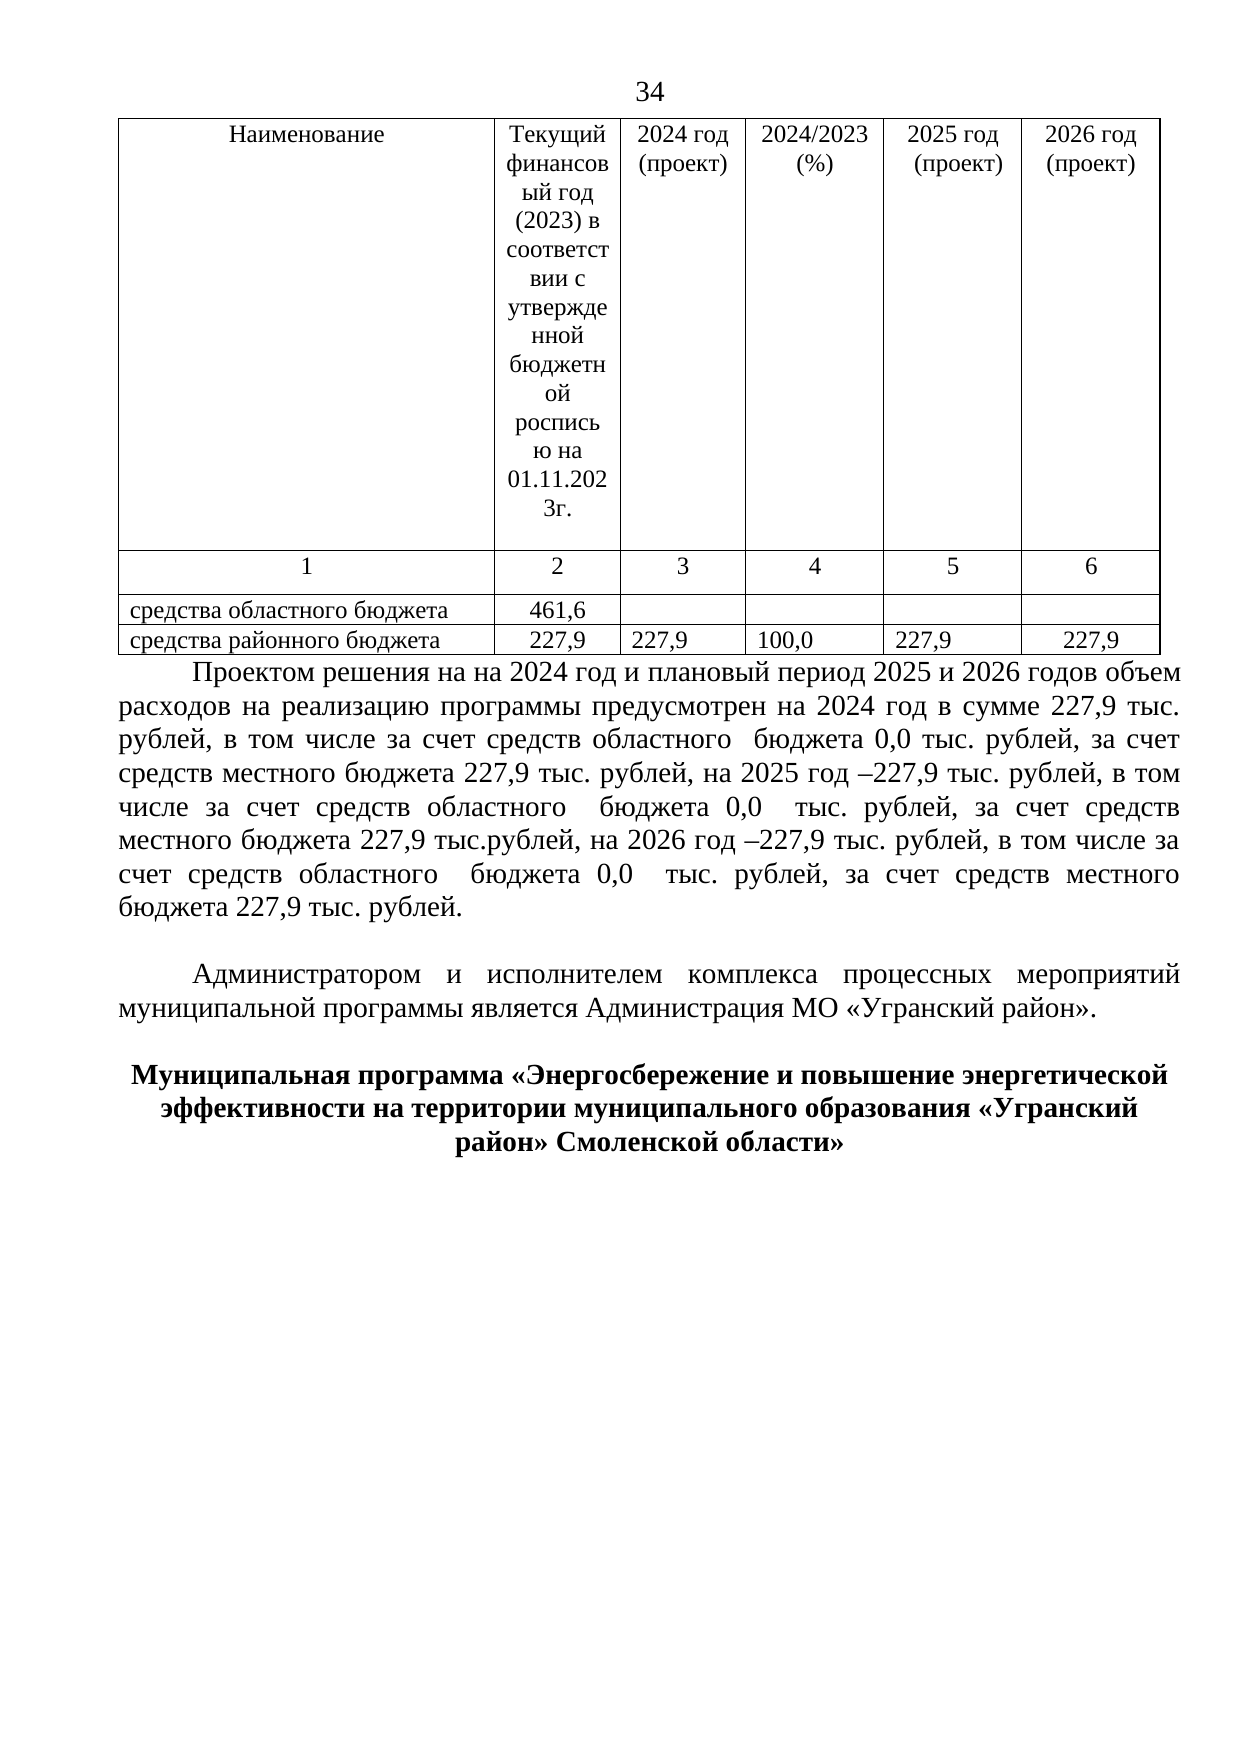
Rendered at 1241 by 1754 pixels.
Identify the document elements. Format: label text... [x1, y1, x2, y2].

table_cell 227,9 [621, 625, 745, 653]
table_cell 227,9 [495, 625, 620, 653]
table_header 2024/2023 (%) [746, 119, 883, 550]
table_header 2024 год (проект) [621, 119, 745, 550]
table_header 2025 год (проект) [884, 119, 1021, 550]
table_cell 4 [746, 551, 883, 594]
text Проектом решения на на 2024 год и плановый период 2025 и 2026 годов объем расходов на реализацию программы предусмотрен на 2024 год в сумме 227,9 тыс. рублей, в том числе за счет средств областного бюджета 0,0 тыс. рублей, за счет средств местного бюджета 227,9 тыс. рублей, на 2025 год –227,9 тыс. рублей, в том числе за счет средств областного бюджета 0,0 тыс. рублей, за счет средств местного бюджета 227,9 тыс.рублей, на 2026 год –227,9 тыс. рублей, в том числе за счет средств областного бюджета 0,0 тыс. рублей, за счет средств местного бюджета 227,9 тыс. рублей. [118, 654, 1181, 923]
table_cell 3 [621, 551, 745, 594]
table_cell 100,0 [746, 625, 883, 653]
table_cell [1022, 595, 1159, 624]
table_header 2026 год (проект) [1022, 119, 1159, 550]
table_cell средства областного бюджета [119, 595, 494, 624]
table_cell [884, 595, 1021, 624]
text Администратором и исполнителем комплекса процессных мероприятий муниципальной программы является Администрация МО «Угранский район». [118, 956, 1181, 1023]
table_cell [621, 595, 745, 624]
table_cell 1 [119, 551, 494, 594]
table_cell 227,9 [884, 625, 1021, 653]
table_cell 5 [884, 551, 1021, 594]
table_cell [746, 595, 883, 624]
table_cell 461,6 [495, 595, 620, 624]
table_cell 227,9 [1022, 625, 1159, 653]
table_cell 6 [1022, 551, 1159, 594]
table_header Наименование [119, 119, 494, 550]
table_cell средства районного бюджета [119, 625, 494, 653]
table_cell 2 [495, 551, 620, 594]
table_header Текущий финансовый год (2023) в соответствии с утвержденной бюджетной росписью на 01.11.2023г. [495, 119, 620, 550]
text Муниципальная программа «Энергосбережение и повышение энергетической эффективности на территории муниципального образования «Угранский район» Смоленской области» [118, 1057, 1181, 1158]
